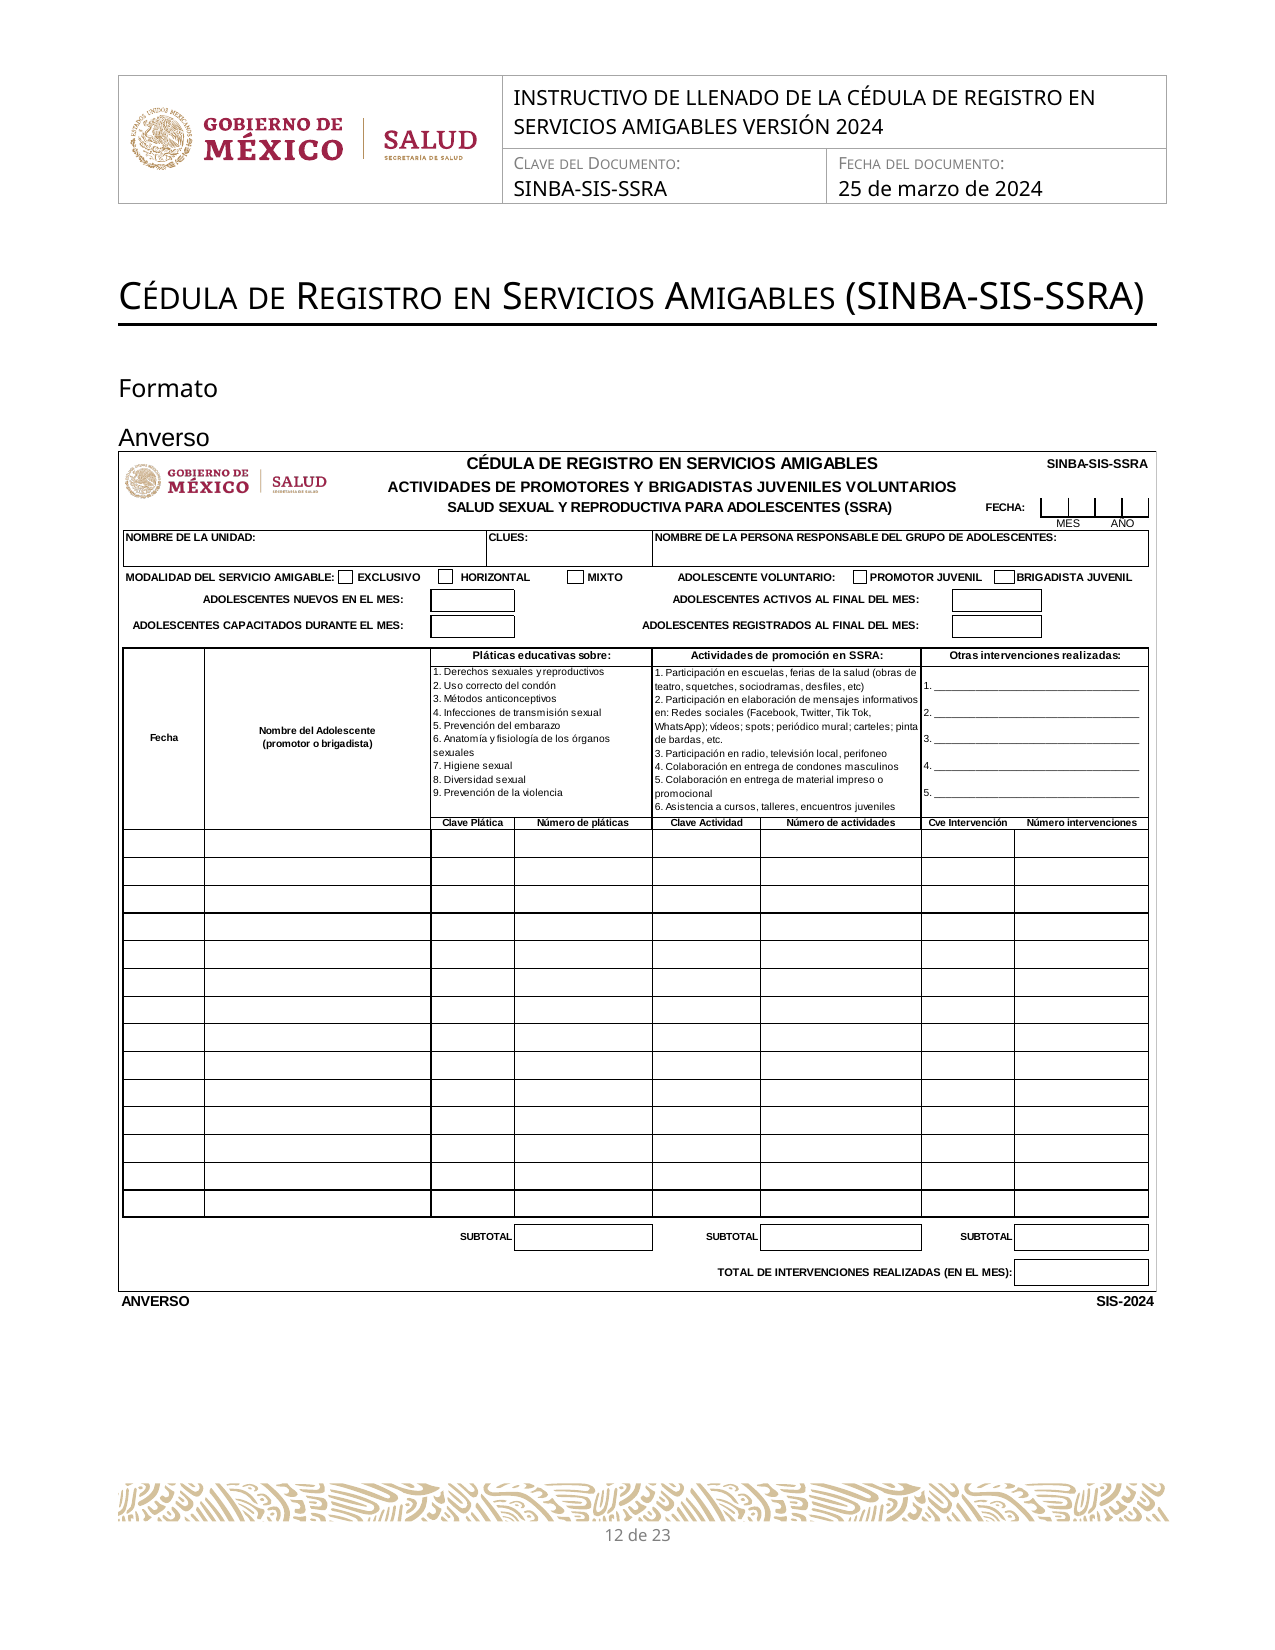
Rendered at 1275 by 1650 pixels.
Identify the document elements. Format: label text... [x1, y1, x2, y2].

subtitle Cédula de Registro en Servicios Amigables (SINBA-SIS-SSRA) [118, 270, 1157, 323]
subtitle Formato [118, 371, 1157, 405]
text Anverso [118, 423, 1157, 451]
